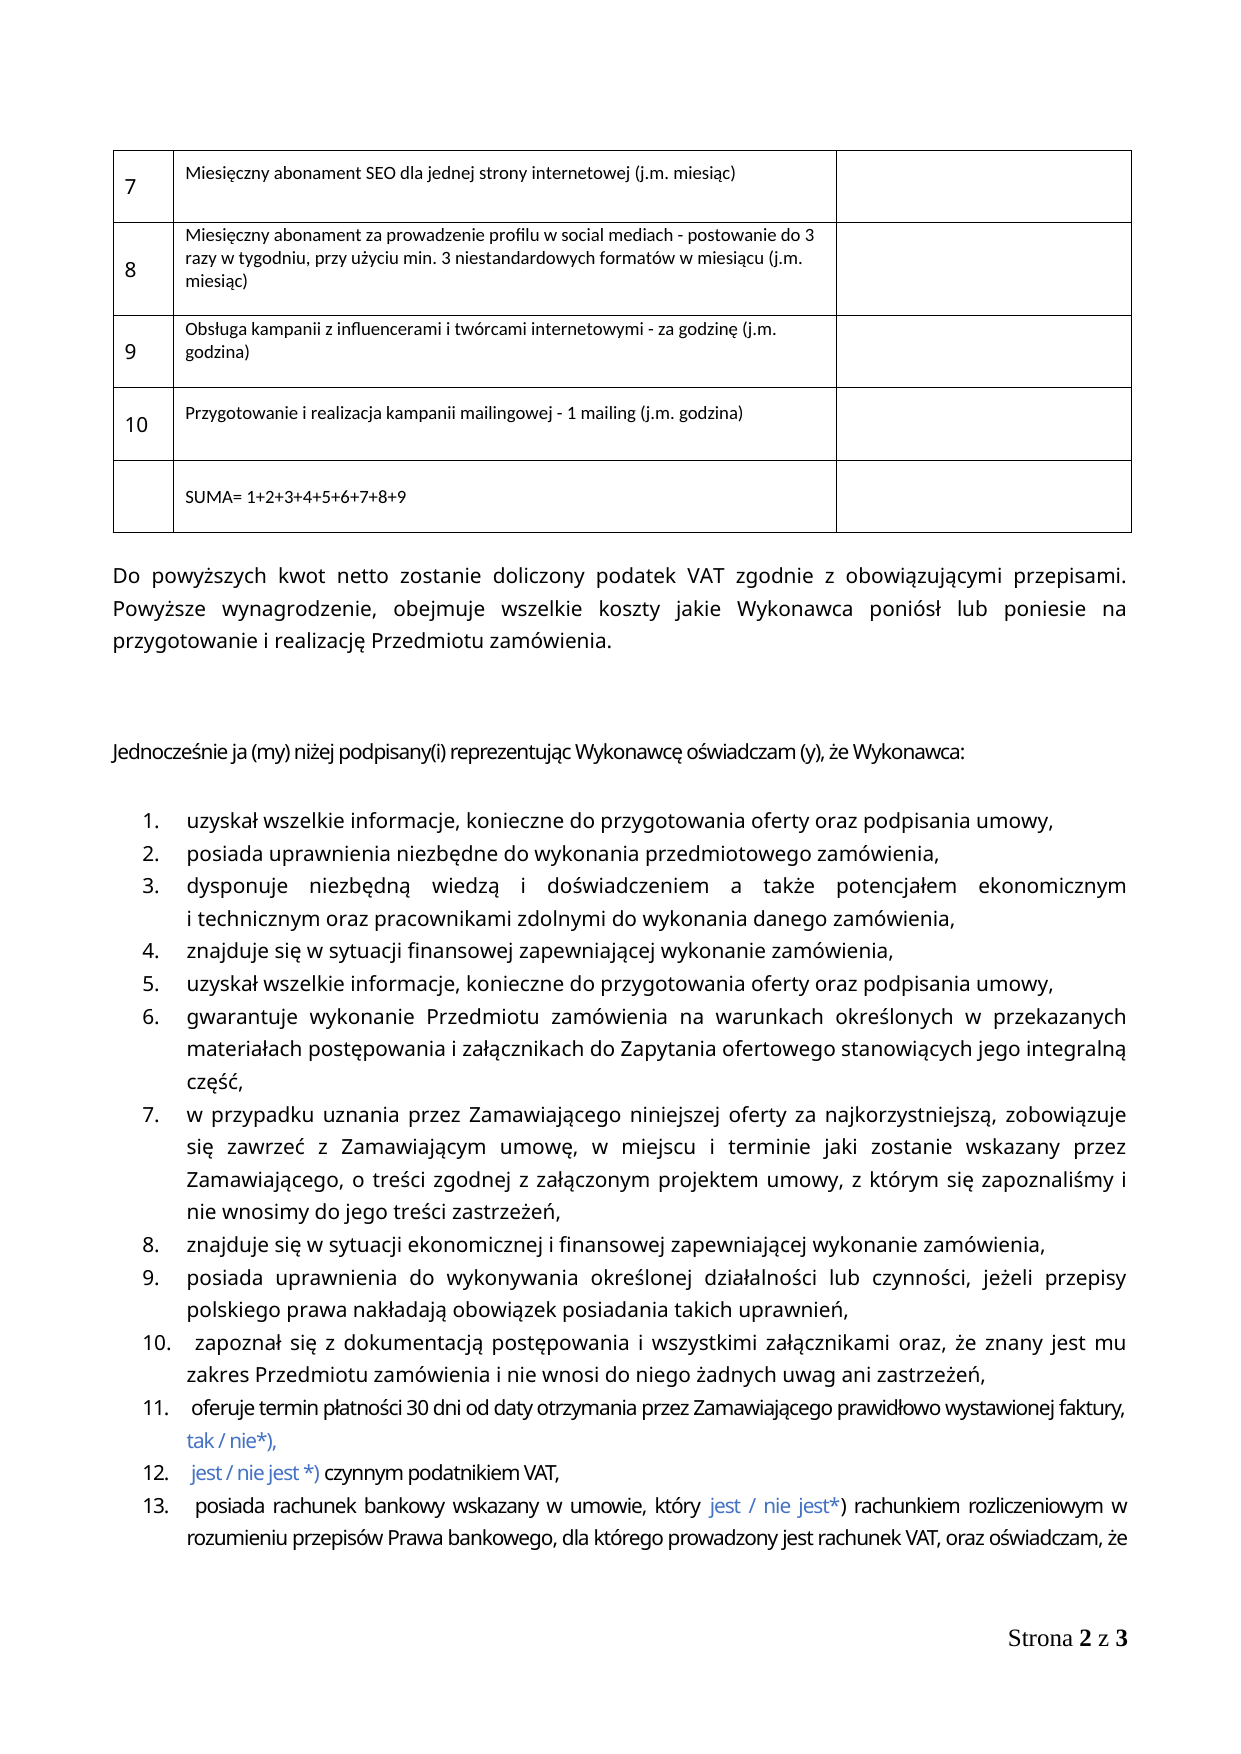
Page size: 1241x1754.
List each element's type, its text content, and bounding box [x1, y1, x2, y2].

table_cell Miesięczny abonament SEO dla jednej strony internetowej (j.m. miesiąc) [174, 151, 836, 222]
list uzyskał wszelkie informacje, konieczne do przygotowania oferty oraz podpisania umowy, [142, 969, 1128, 998]
list dysponuje niezbędną wiedzą i doświadczeniem a także potencjałem ekonomicznym i technicznym oraz pracownikami zdolnymi do wykonania danego zamówienia, [142, 871, 1128, 932]
list gwarantuje wykonanie Przedmiotu zamówienia na warunkach określonych w przekazanych materiałach postępowania i załącznikach do Zapytania ofertowego stanowiących jego integralną część, [142, 1002, 1128, 1096]
title jest / nie jest *) czynnym podatnikiem VAT, [142, 1458, 1128, 1487]
list posiada uprawnienia niezbędne do wykonania przedmiotowego zamówienia, [142, 839, 1128, 867]
table_cell [837, 388, 1131, 459]
list zapoznał się z dokumentacją postępowania i wszystkimi załącznikami oraz, że znany jest mu zakres Przedmiotu zamówienia i nie wnosi do niego żadnych uwag ani zastrzeżeń, [142, 1328, 1128, 1389]
table_cell [837, 151, 1131, 222]
table_cell SUMA= 1+2+3+4+5+6+7+8+9 [174, 461, 836, 532]
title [142, 1491, 1128, 1552]
title oferuje termin płatności 30 dni od daty otrzymania przez Zamawiającego prawidłowo wystawionej faktury, tak / nie*), [142, 1393, 1128, 1454]
table_cell Miesięczny abonament za prowadzenie profilu w social mediach - postowanie do 3 razy w tygodniu, przy użyciu min. 3 niestandardowych formatów w miesiącu (j.m. miesiąc) [174, 223, 836, 315]
title Jednocześnie ja (my) niżej podpisany(i) reprezentując Wykonawcę oświadczam (y), że Wykonawca: [112, 737, 1128, 765]
list znajduje się w sytuacji ekonomicznej i finansowej zapewniającej wykonanie zamówienia, [142, 1230, 1128, 1258]
text Do powyższych kwot netto zostanie doliczony podatek VAT zgodnie z obowiązującymi przepisami. Powyższe wynagrodzenie, obejmuje wszelkie koszty jakie Wykonawca poniósł lub poniesie na przygotowanie i realizację Przedmiotu zamówienia. [112, 561, 1128, 655]
list znajduje się w sytuacji finansowej zapewniającej wykonanie zamówienia, [142, 937, 1128, 965]
table_cell Przygotowanie i realizacja kampanii mailingowej - 1 mailing (j.m. godzina) [174, 388, 836, 459]
table_cell 9 [114, 316, 173, 387]
list uzyskał wszelkie informacje, konieczne do przygotowania oferty oraz podpisania umowy, [142, 806, 1128, 835]
table_cell [114, 461, 173, 532]
table_cell [837, 461, 1131, 532]
list w przypadku uznania przez Zamawiającego niniejszej oferty za najkorzystniejszą, zobowiązuje się zawrzeć z Zamawiającym umowę, w miejscu i terminie jaki zostanie wskazany przez Zamawiającego, o treści zgodnej z załączonym projektem umowy, z którym się zapoznaliśmy i nie wnosimy do jego treści zastrzeżeń, [142, 1100, 1128, 1226]
list posiada uprawnienia do wykonywania określonej działalności lub czynności, jeżeli przepisy polskiego prawa nakładają obowiązek posiadania takich uprawnień, [142, 1263, 1128, 1324]
table_cell 8 [114, 223, 173, 315]
table_cell 10 [114, 388, 173, 459]
table_cell [837, 316, 1131, 387]
table_cell 7 [114, 151, 173, 222]
table_cell Obsługa kampanii z influencerami i twórcami internetowymi - za godzinę (j.m. godzina) [174, 316, 836, 387]
table_cell [837, 223, 1131, 315]
